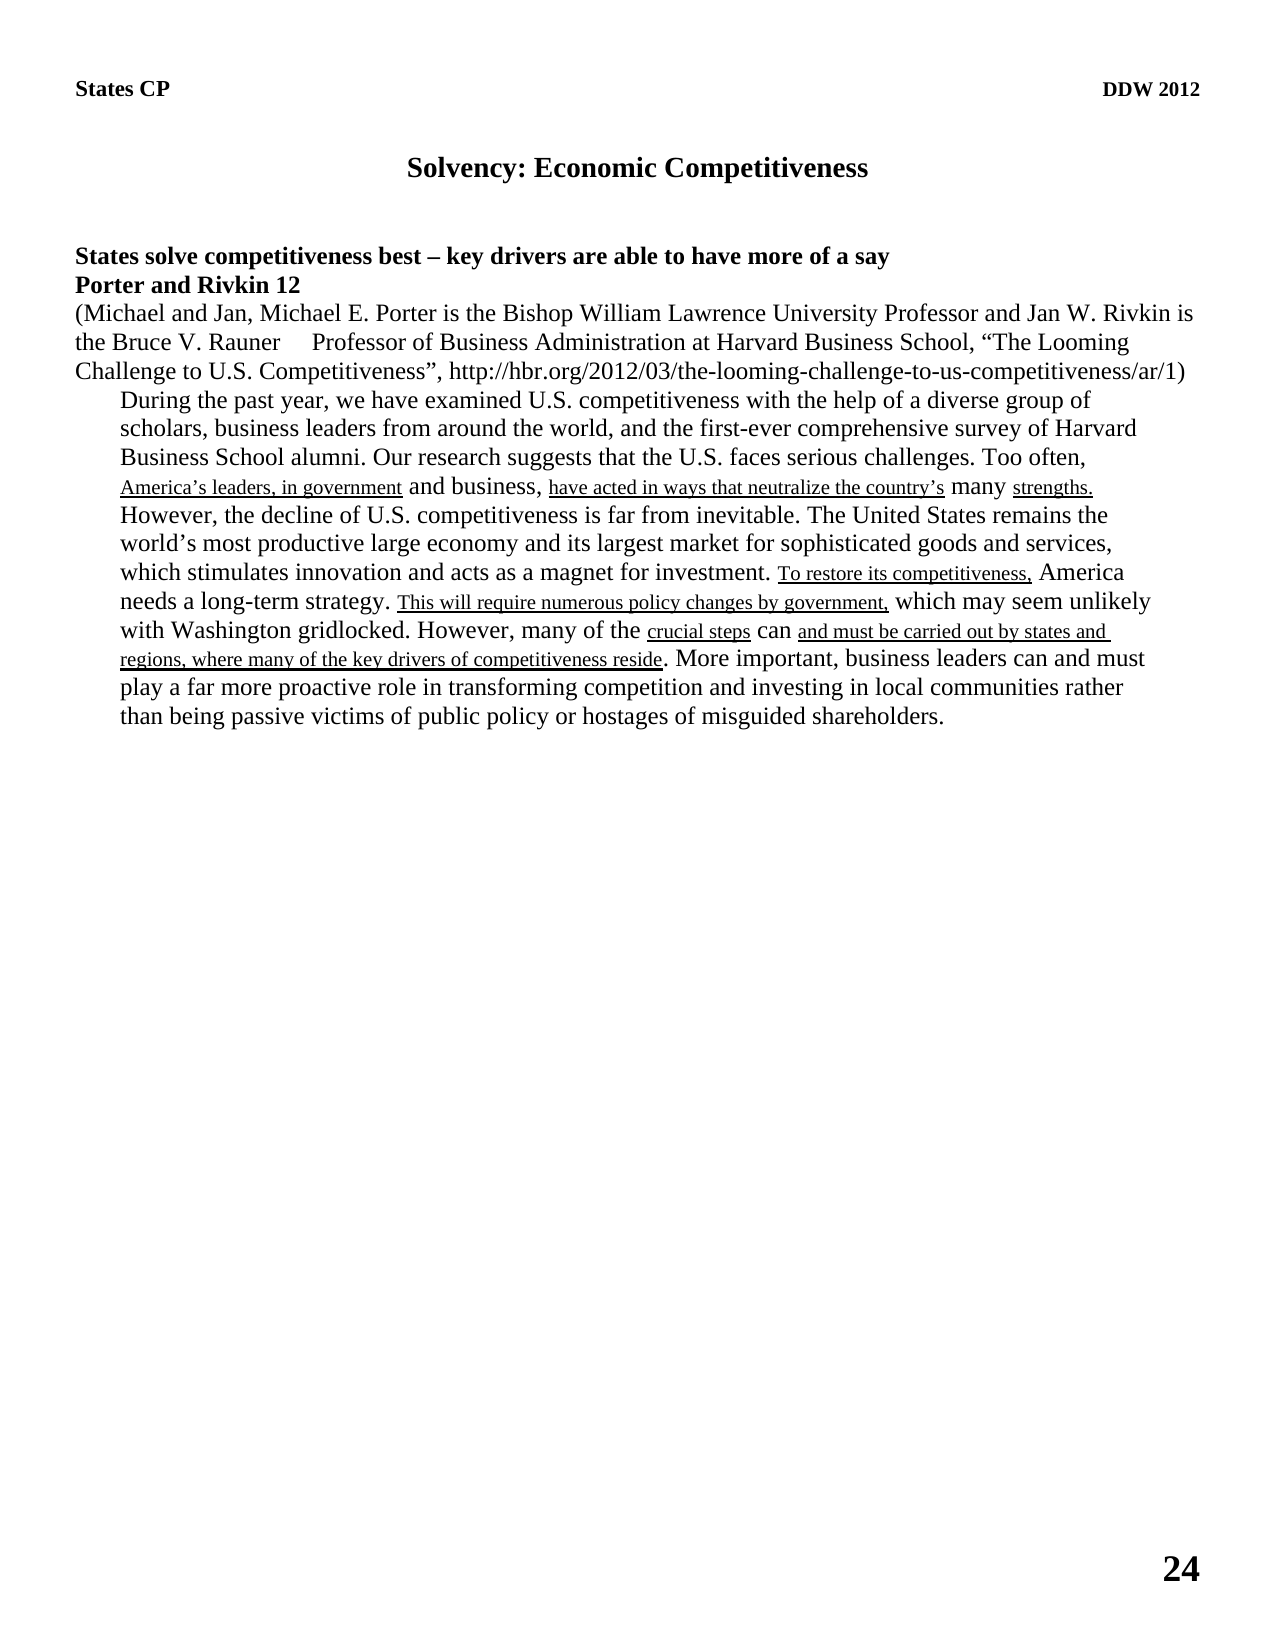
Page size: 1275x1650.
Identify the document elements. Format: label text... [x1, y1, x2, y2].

text (Michael and Jan, Michael E. Porter is the Bishop William Lawrence University Professor and Jan W. Rivkin is the Bruce V. Rauner Professor of Business Administration at Harvard Business School, “The Looming Challenge to U.S. Competitiveness”, http://hbr.org/2012/03/the-looming-challenge-to-us-competitiveness/ar/1) [75, 298, 1200, 385]
subtitle Solvency: Economic Competitiveness [75, 150, 1200, 183]
text States solve competitiveness best – key drivers are able to have more of a say [75, 241, 1200, 270]
text Porter and Rivkin 12 [75, 270, 1200, 298]
text During the past year, we have examined U.S. competitiveness with the help of a diverse group of scholars, business leaders from around the world, and the first-ever comprehensive survey of Harvard Business School alumni. Our research suggests that the U.S. faces serious challenges. Too often, America’s leaders, in government and business, have acted in ways that neutralize the country’s many strengths. However, the decline of U.S. competitiveness is far from inevitable. The United States remains the world’s most productive large economy and its largest market for sophisticated goods and services, which stimulates innovation and acts as a magnet for investment. To restore its competitiveness, America needs a long-term strategy. This will require numerous policy changes by government, which may seem unlikely with Washington gridlocked. However, many of the crucial steps can and must be carried out by states and regions, where many of the key drivers of competitiveness reside. More important, business leaders can and must play a far more proactive role in transforming competition and investing in local communities rather than being passive victims of public policy or hostages of misguided shareholders. [120, 385, 1155, 730]
